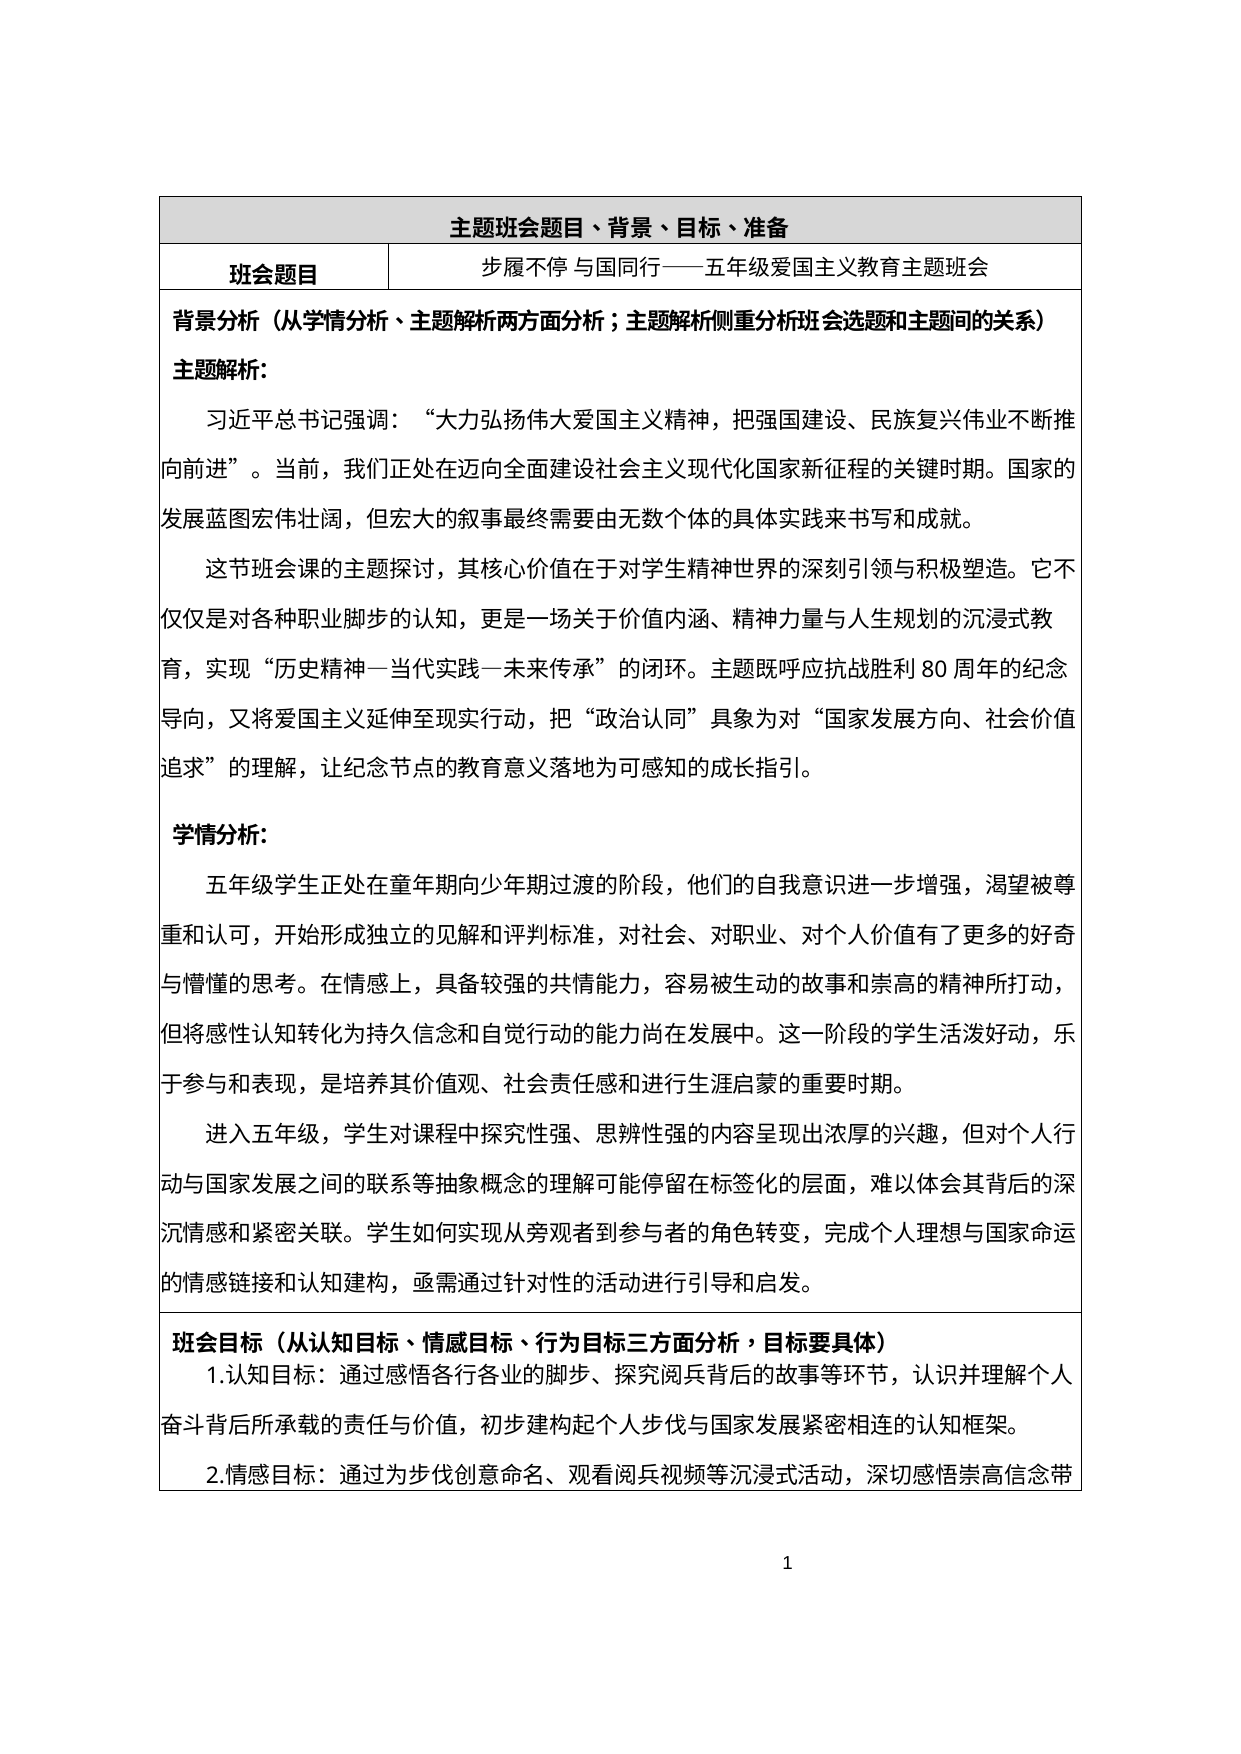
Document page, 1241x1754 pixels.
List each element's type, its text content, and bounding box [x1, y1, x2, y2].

table_header 主题班会题目、背景、目标、准备 [160, 197, 1081, 243]
table_cell 班会题目 [160, 244, 388, 289]
table_cell 步履不停 与国同行——五年级爱国主义教育主题班会 [389, 244, 1081, 289]
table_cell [160, 1313, 1081, 1490]
table_cell 背景分析（从学情分析、主题解析两方面分析；主题解析侧重分析班会选题和主题间的关系） 主题解析： 习近平总书记强调：“大力弘扬伟大爱国主义精神，把强国建设、民族复兴伟业不断推向前进”。当前，我们正处在迈向全面建设社会主义现代化国家新征程的关键时期。国家的发展蓝图宏伟壮阔，但宏大的叙事最终需要由无数个体的具体实践来书写和成就。 这节班会课的主题探讨，其核心价值在于对学生精神世界的深刻引领与积极塑造。它不仅仅是对各种职业脚步的认知，更是一场关于价值内涵、精神力量与人生规划的沉浸式教育，实现“历史精神—当代实践—未来传承”的闭环。主题既呼应抗战胜利 80 周年的纪念导向，又将爱国主义延伸至现实行动，把“政治认同”具象为对“国家发展方向、社会价值追求”的理解，让纪念节点的教育意义落地为可感知的成长指引。 学情分析： 五年级学生正处在童年期向少年期过渡的阶段，他们的自我意识进一步增强，渴望被尊重和认可，开始形成独立的见解和评判标准，对社会、对职业、对个人价值有了更多的好奇与懵懂的思考。在情感上，具备较强的共情能力，容易被生动的故事和崇高的精神所打动，但将感性认知转化为持久信念和自觉行动的能力尚在发展中。这一阶段的学生活泼好动，乐于参与和表现，是培养其价值观、社会责任感和进行生涯启蒙的重要时期。 进入五年级，学生对课程中探究性强、思辨性强的内容呈现出浓厚的兴趣，但对个人行动与国家发展之间的联系等抽象概念的理解可能停留在标签化的层面，难以体会其背后的深沉情感和紧密关联。学生如何实现从旁观者到参与者的角色转变，完成个人理想与国家命运的情感链接和认知建构，亟需通过针对性的活动进行引导和启发。 [160, 290, 1081, 1311]
